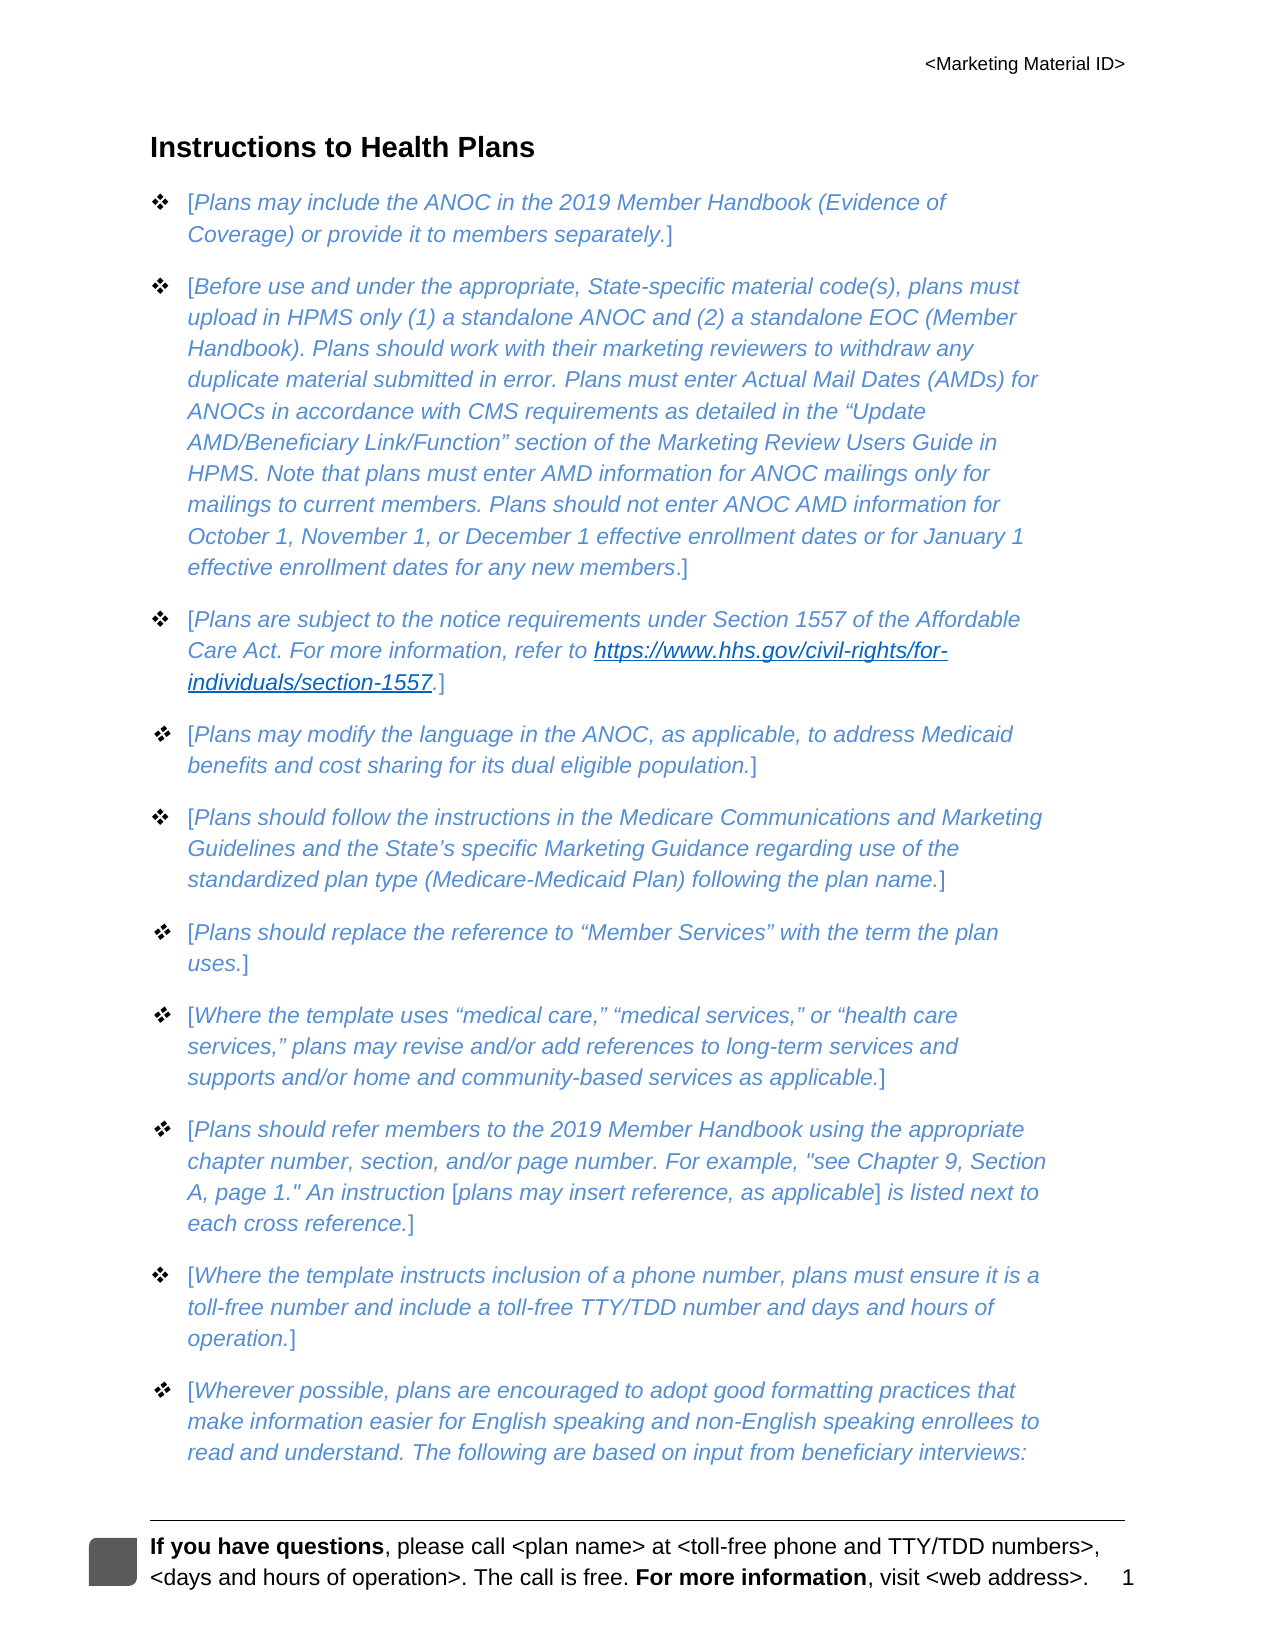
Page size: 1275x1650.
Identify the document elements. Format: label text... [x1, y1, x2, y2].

list [Plans may modify the language in the ANOC, as applicable, to address Medicaid benefits and cost sharing for its dual eligible population.] [150, 717, 1050, 779]
list [Wherever possible, plans are encouraged to adopt good formatting practices that make information easier for English speaking and non-English speaking enrollees to read and understand. The following are based on input from beneficiary interviews: [150, 1373, 1050, 1467]
list [Where the template uses “medical care,” “medical services,” or “health care services,” plans may revise and/or add references to long-term services and supports and/or home and community-based services as applicable.] [150, 998, 1050, 1092]
list [Before use and under the appropriate, State-specific material code(s), plans must upload in HPMS only (1) a standalone ANOC and (2) a standalone EOC (Member Handbook). Plans should work with their marketing reviewers to withdraw any duplicate material submitted in error. Plans must enter Actual Mail Dates (AMDs) for ANOCs in accordance with CMS requirements as detailed in the “Update AMD/Beneficiary Link/Function” section of the Marketing Review Users Guide in HPMS. Note that plans must enter AMD information for ANOC mailings only for mailings to current members. Plans should not enter ANOC AMD information for October 1, November 1, or December 1 effective enrollment dates or for January 1 effective enrollment dates for any new members.] [150, 269, 1050, 582]
list [Plans should follow the instructions in the Medicare Communications and Marketing Guidelines and the State’s specific Marketing Guidance regarding use of the standardized plan type (Medicare-Medicaid Plan) following the plan name.] [150, 800, 1050, 894]
list [Plans are subject to the notice requirements under Section 1557 of the Affordable Care Act. For more information, refer to https://www.hhs.gov/civil-rights/for-individuals/section-1557.] [150, 602, 1050, 696]
subtitle Instructions to Health Plans [150, 127, 1125, 165]
list [Plans may include the ANOC in the 2019 Member Handbook (Evidence of Coverage) or provide it to members separately.] [150, 186, 1050, 248]
list [Plans should replace the reference to “Member Services” with the term the plan uses.] [150, 915, 1050, 977]
list [Plans should refer members to the 2019 Member Handbook using the appropriate chapter number, section, and/or page number. For example, "see Chapter 9, Section A, page 1." An instruction [plans may insert reference, as applicable] is listed next to each cross reference.] [150, 1113, 1050, 1238]
list [Where the template instructs inclusion of a phone number, plans must ensure it is a toll-free number and include a toll-free TTY/TDD number and days and hours of operation.] [150, 1259, 1050, 1352]
